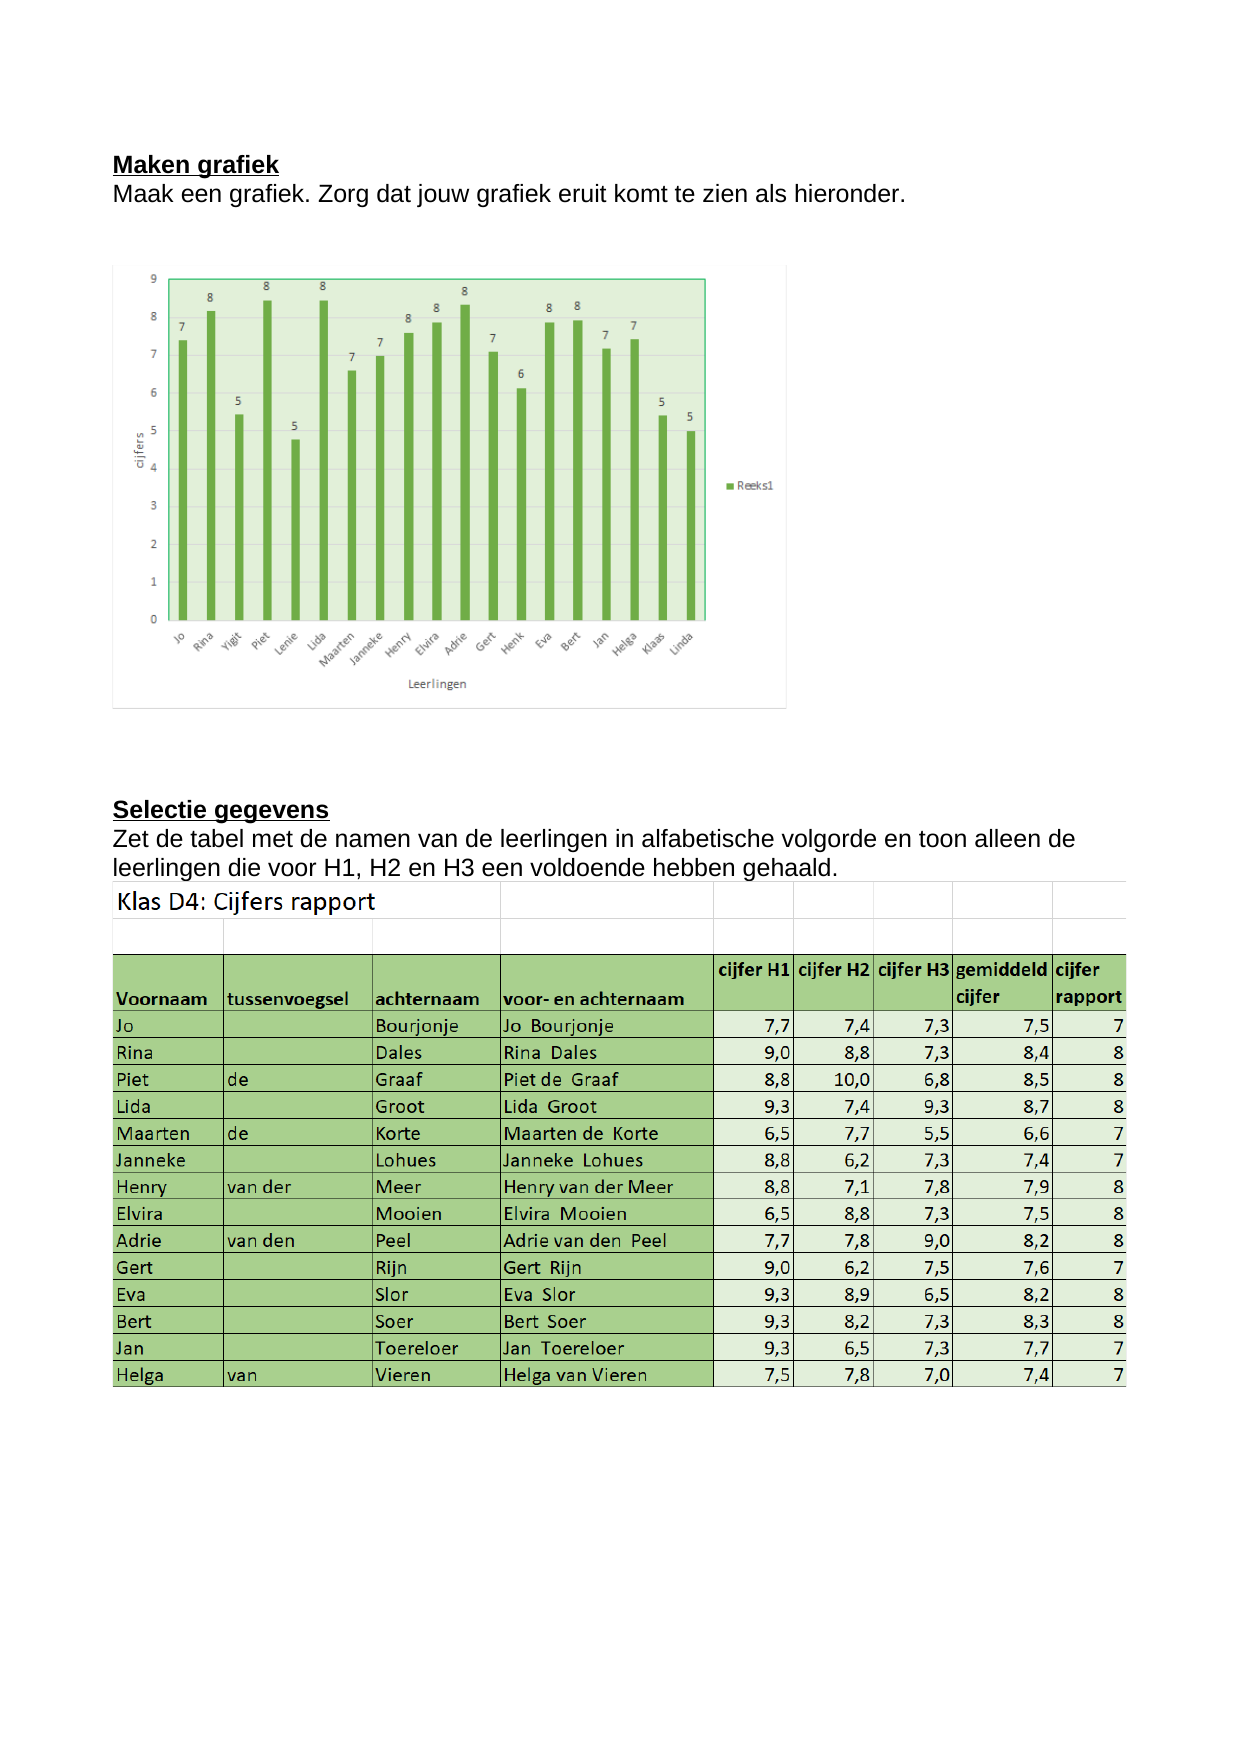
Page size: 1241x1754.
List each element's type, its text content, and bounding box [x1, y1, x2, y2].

picture [112, 881, 1127, 1387]
text Maak een grafiek. Zorg dat jouw grafiek eruit komt te zien als hieronder. [112, 179, 1128, 207]
picture [112, 265, 787, 709]
text Maken grafiek [112, 150, 1128, 179]
text Selectie gegevens [112, 795, 1128, 824]
text Zet de tabel met de namen van de leerlingen in alfabetische volgorde en toon alleen de leerlingen die voor H1, H2 en H3 een voldoende hebben gehaald. [112, 824, 1128, 881]
